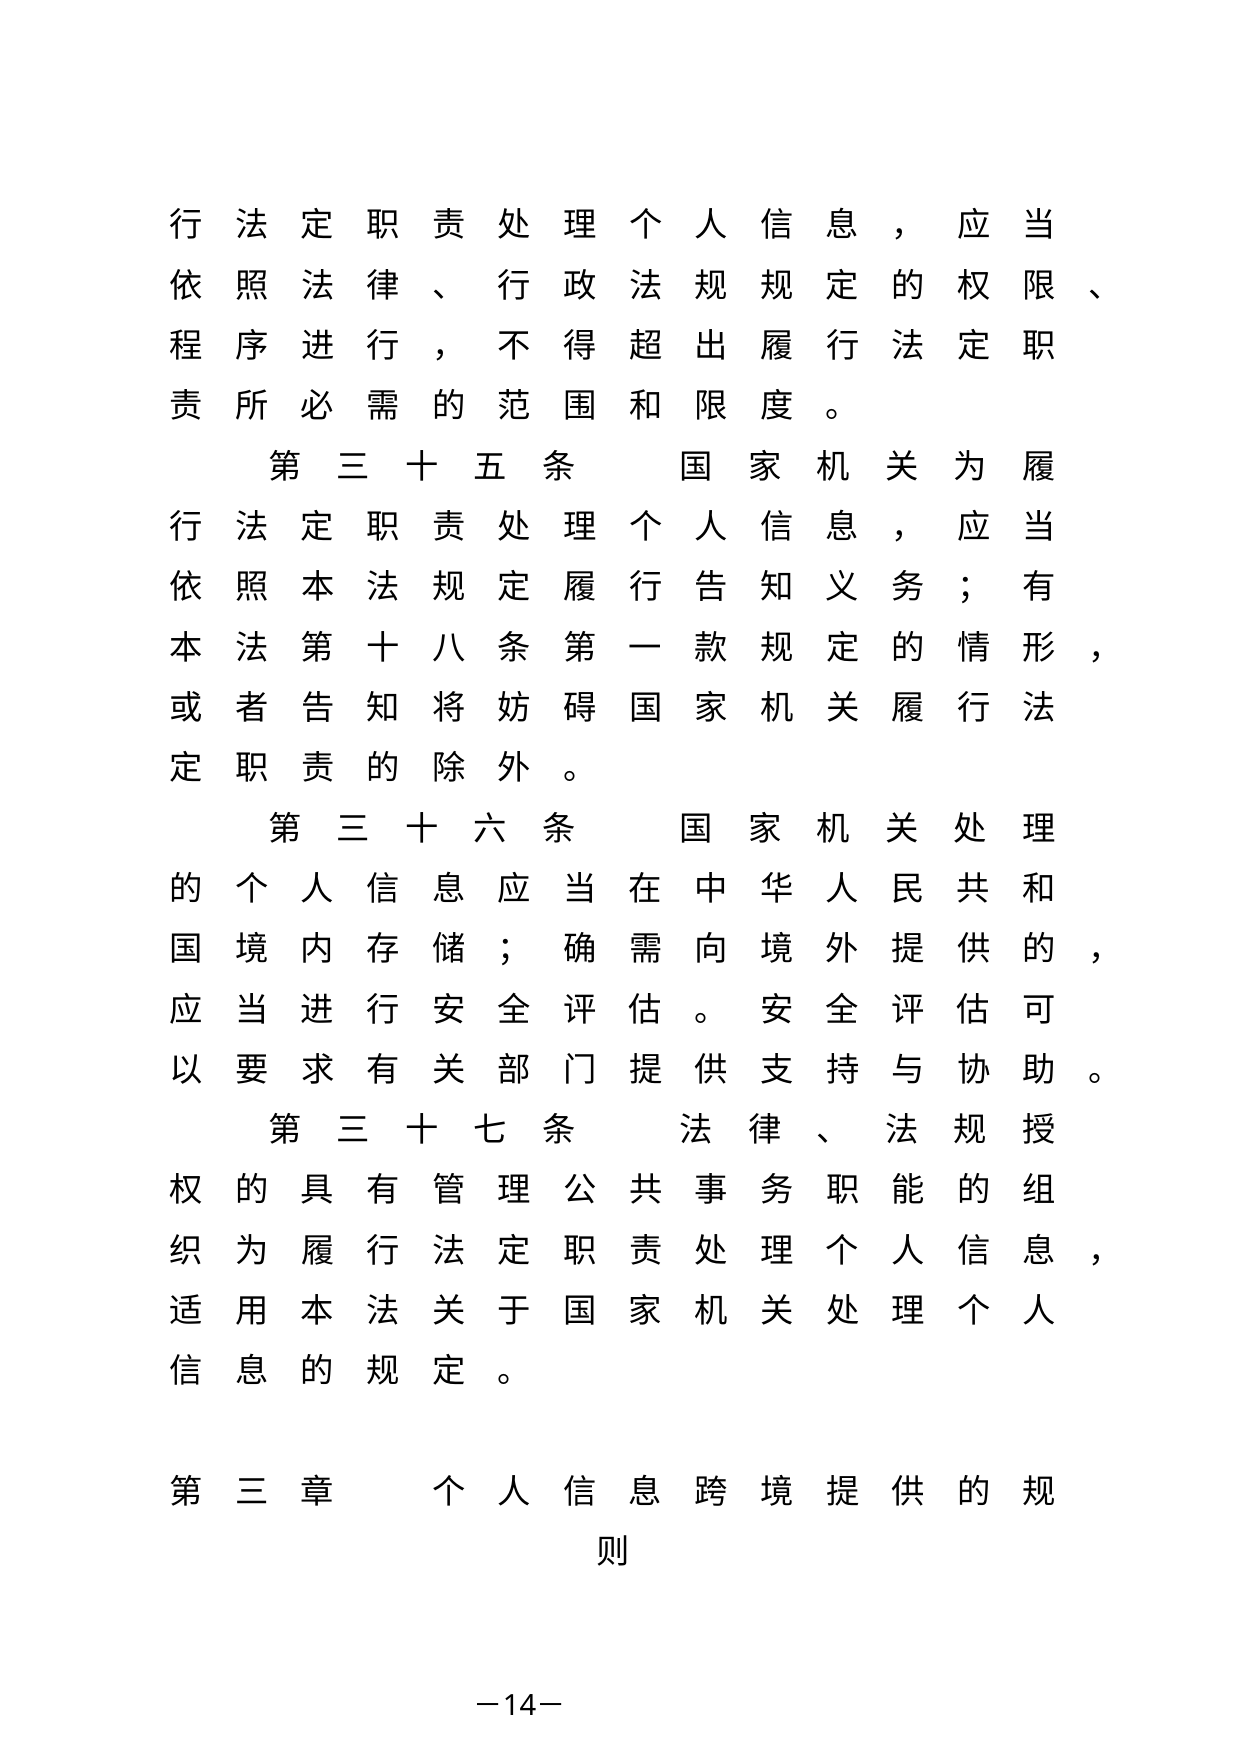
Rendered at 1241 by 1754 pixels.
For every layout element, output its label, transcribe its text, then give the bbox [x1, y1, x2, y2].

text 第三十六条 国家机关处理的个人信息应当在中华人民共和国境内存储；确需向境外提供的，应当进行安全评估。安全评估可以要求有关部门提供支持与协助。 [169, 795, 1088, 1097]
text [169, 192, 1088, 433]
text 第三章 个人信息跨境提供的规则 [169, 1459, 1088, 1579]
text 第三十五条 国家机关为履行法定职责处理个人信息，应当依照本法规定履行告知义务；有本法第十八条第一款规定的情形，或者告知将妨碍国家机关履行法定职责的除外。 [169, 433, 1088, 795]
text 第三十七条 法律、法规授权的具有管理公共事务职能的组织为履行法定职责处理个人信息，适用本法关于国家机关处理个人信息的规定。 [169, 1097, 1088, 1398]
